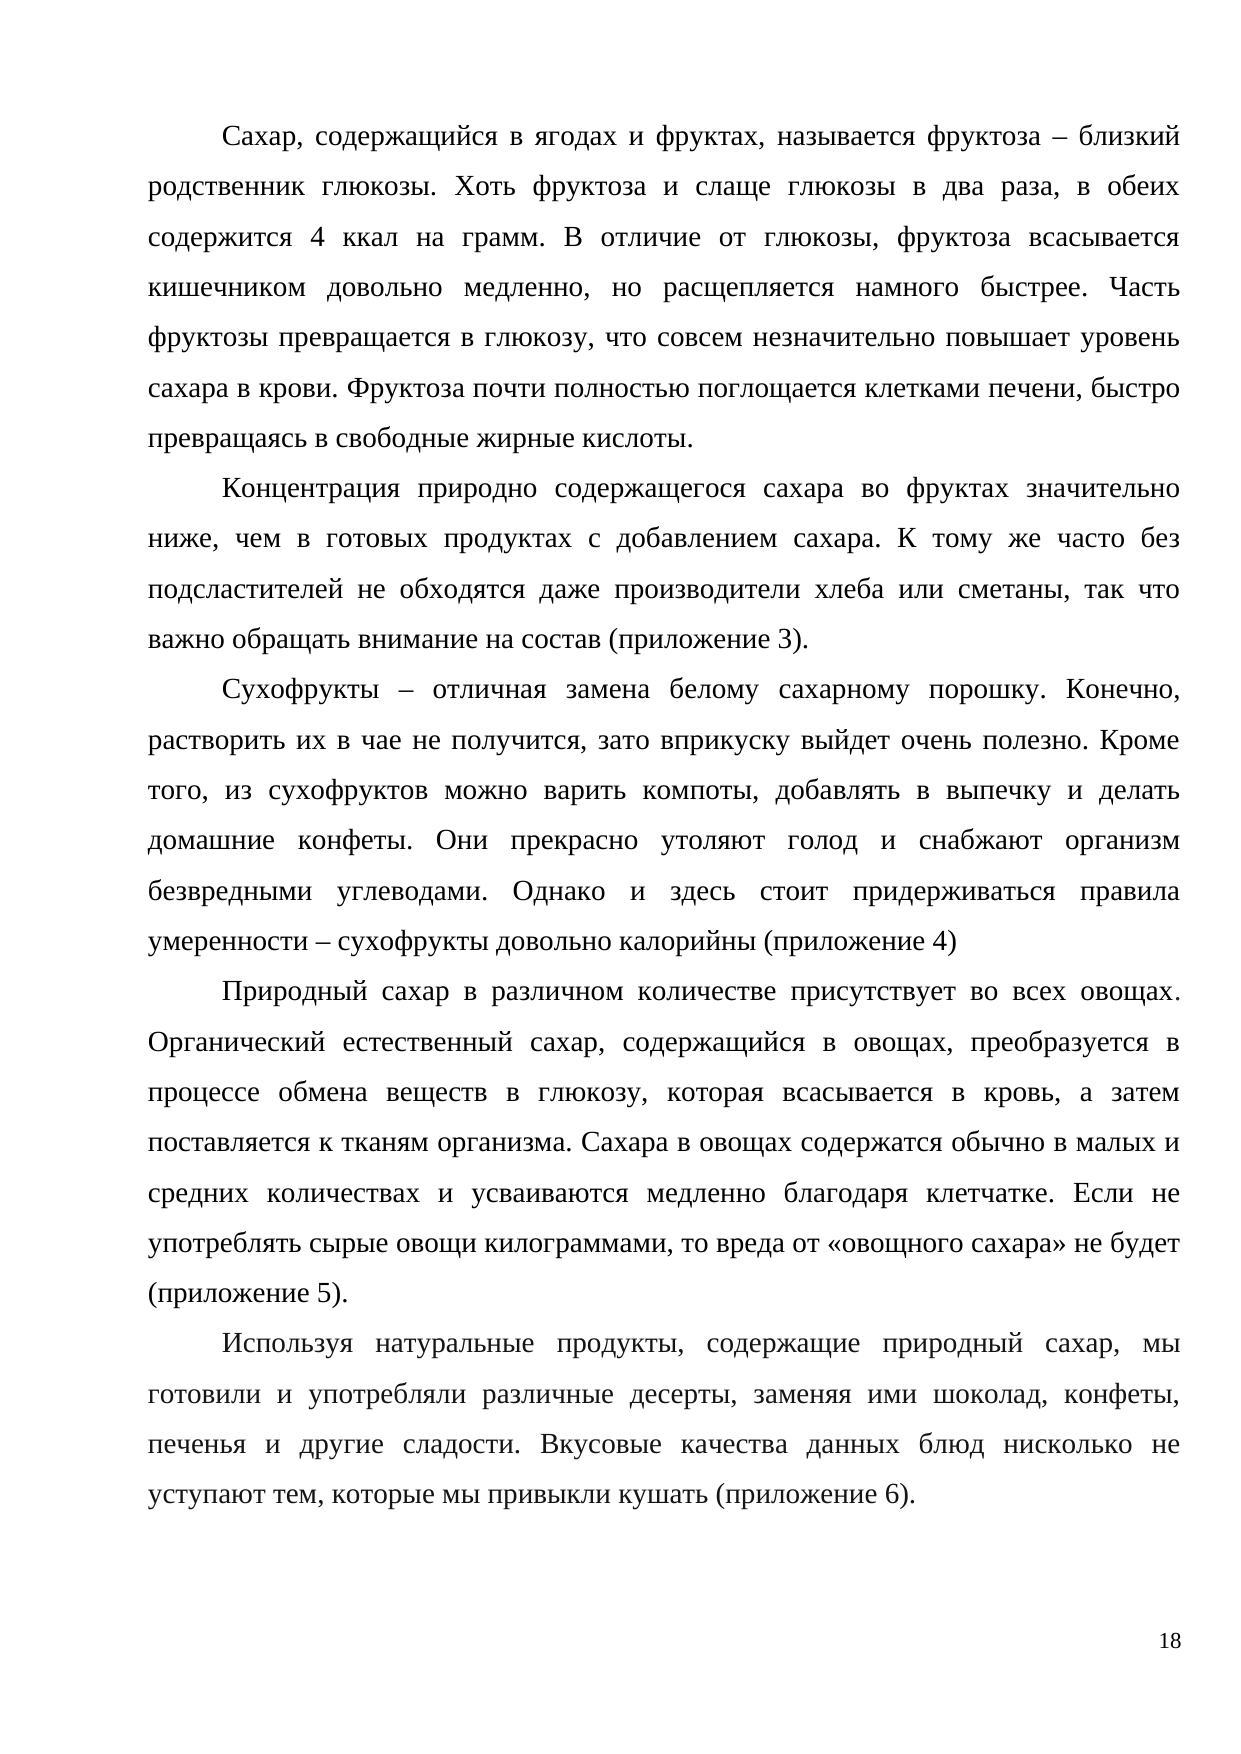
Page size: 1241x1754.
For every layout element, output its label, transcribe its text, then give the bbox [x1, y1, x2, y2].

text Сахар, содержащийся в ягодах и фруктах, называется фруктоза – близкий родственник глюкозы. Хоть фруктоза и слаще глюкозы в два раза, в обеих содержится 4 ккал на грамм. В отличие от глюкозы, фруктоза всасывается кишечником довольно медленно, но расщепляется намного быстрее. Часть фруктозы превращается в глюкозу, что совсем незначительно повышает уровень сахара в крови. Фруктоза почти полностью поглощается клетками печени, быстро превращаясь в свободные жирные кислоты. [148, 118, 1181, 453]
text Используя натуральные продукты, содержащие природный сахар, мы готовили и употребляли различные десерты, заменяя ими шоколад, конфеты, печенья и другие сладости. Вкусовые качества данных блюд нисколько не уступают тем, которые мы привыкли кушать (приложение 6). [148, 1326, 1181, 1510]
text Сухофрукты – отличная замена белому сахарному порошку. Конечно, растворить их в чае не получится, зато вприкуску выйдет очень полезно. Кроме того, из сухофруктов можно варить компоты, добавлять в выпечку и делать домашние конфеты. Они прекрасно утоляют голод и снабжают организм безвредными углеводами. Однако и здесь стоит придерживаться правила умеренности – сухофрукты довольно калорийны (приложение 4) [148, 672, 1181, 957]
text Природный сахар в различном количестве присутствует во всех овощах. Органический естественный сахар, содержащийся в овощах, преобразуется в процессе обмена веществ в глюкозу, которая всасывается в кровь, а затем поставляется к тканям организма. Сахара в овощах содержатся обычно в малых и средних количествах и усваиваются медленно благодаря клетчатке. Если не употреблять сырые овощи килограммами, то вреда от «овощного сахара» не будет (приложение 5). [148, 973, 1181, 1309]
text Концентрация природно содержащегося сахара во фруктах значительно ниже, чем в готовых продуктах с добавлением сахара. К тому же часто без подсластителей не обходятся даже производители хлеба или сметаны, так что важно обращать внимание на состав (приложение 3). [148, 470, 1181, 655]
